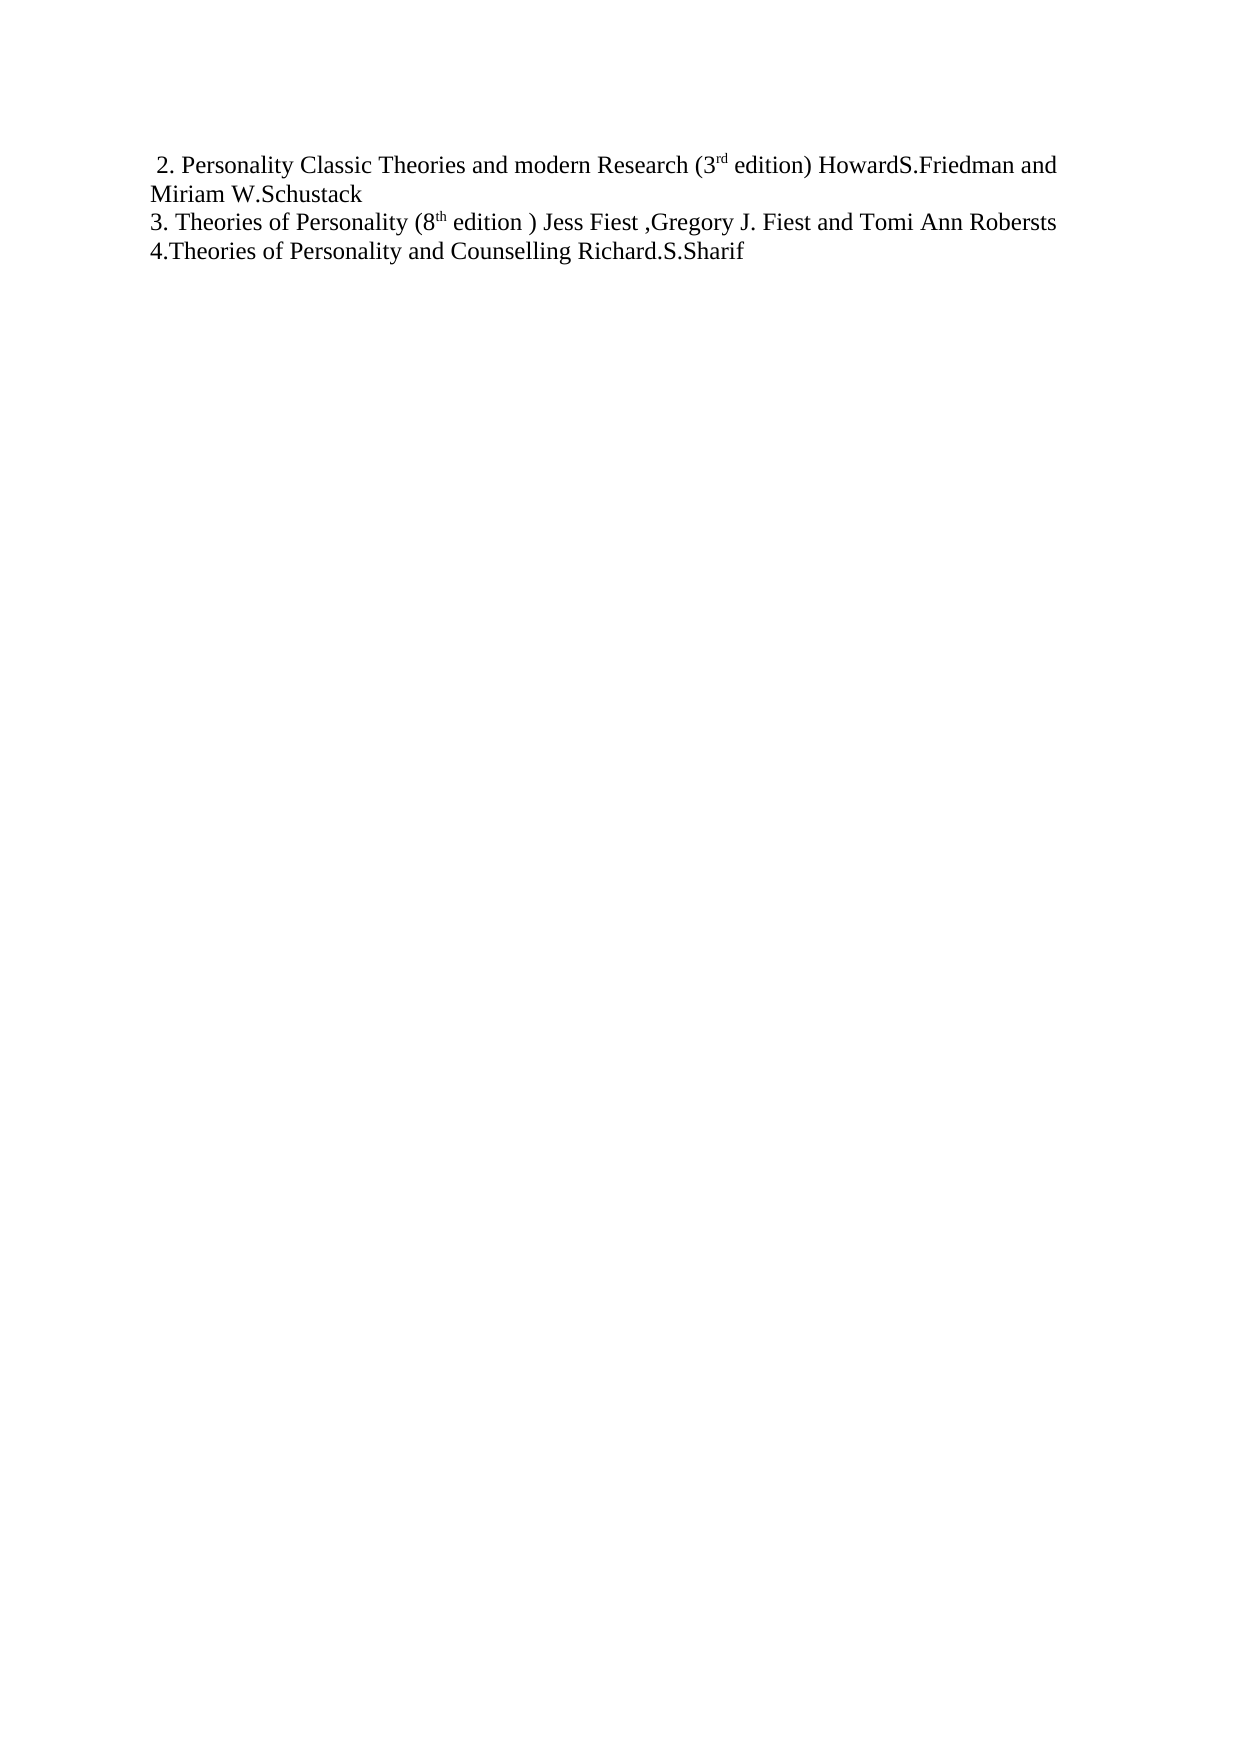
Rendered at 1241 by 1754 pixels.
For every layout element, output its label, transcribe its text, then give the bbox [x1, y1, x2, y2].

text 2. Personality Classic Theories and modern Research (3rd edition) HowardS.Friedman and Miriam W.Schustack [150, 150, 1090, 207]
text 4.Theories of Personality and Counselling Richard.S.Sharif [150, 236, 1090, 265]
text 3. Theories of Personality (8th edition ) Jess Fiest ,Gregory J. Fiest and Tomi Ann Robersts [150, 207, 1090, 236]
